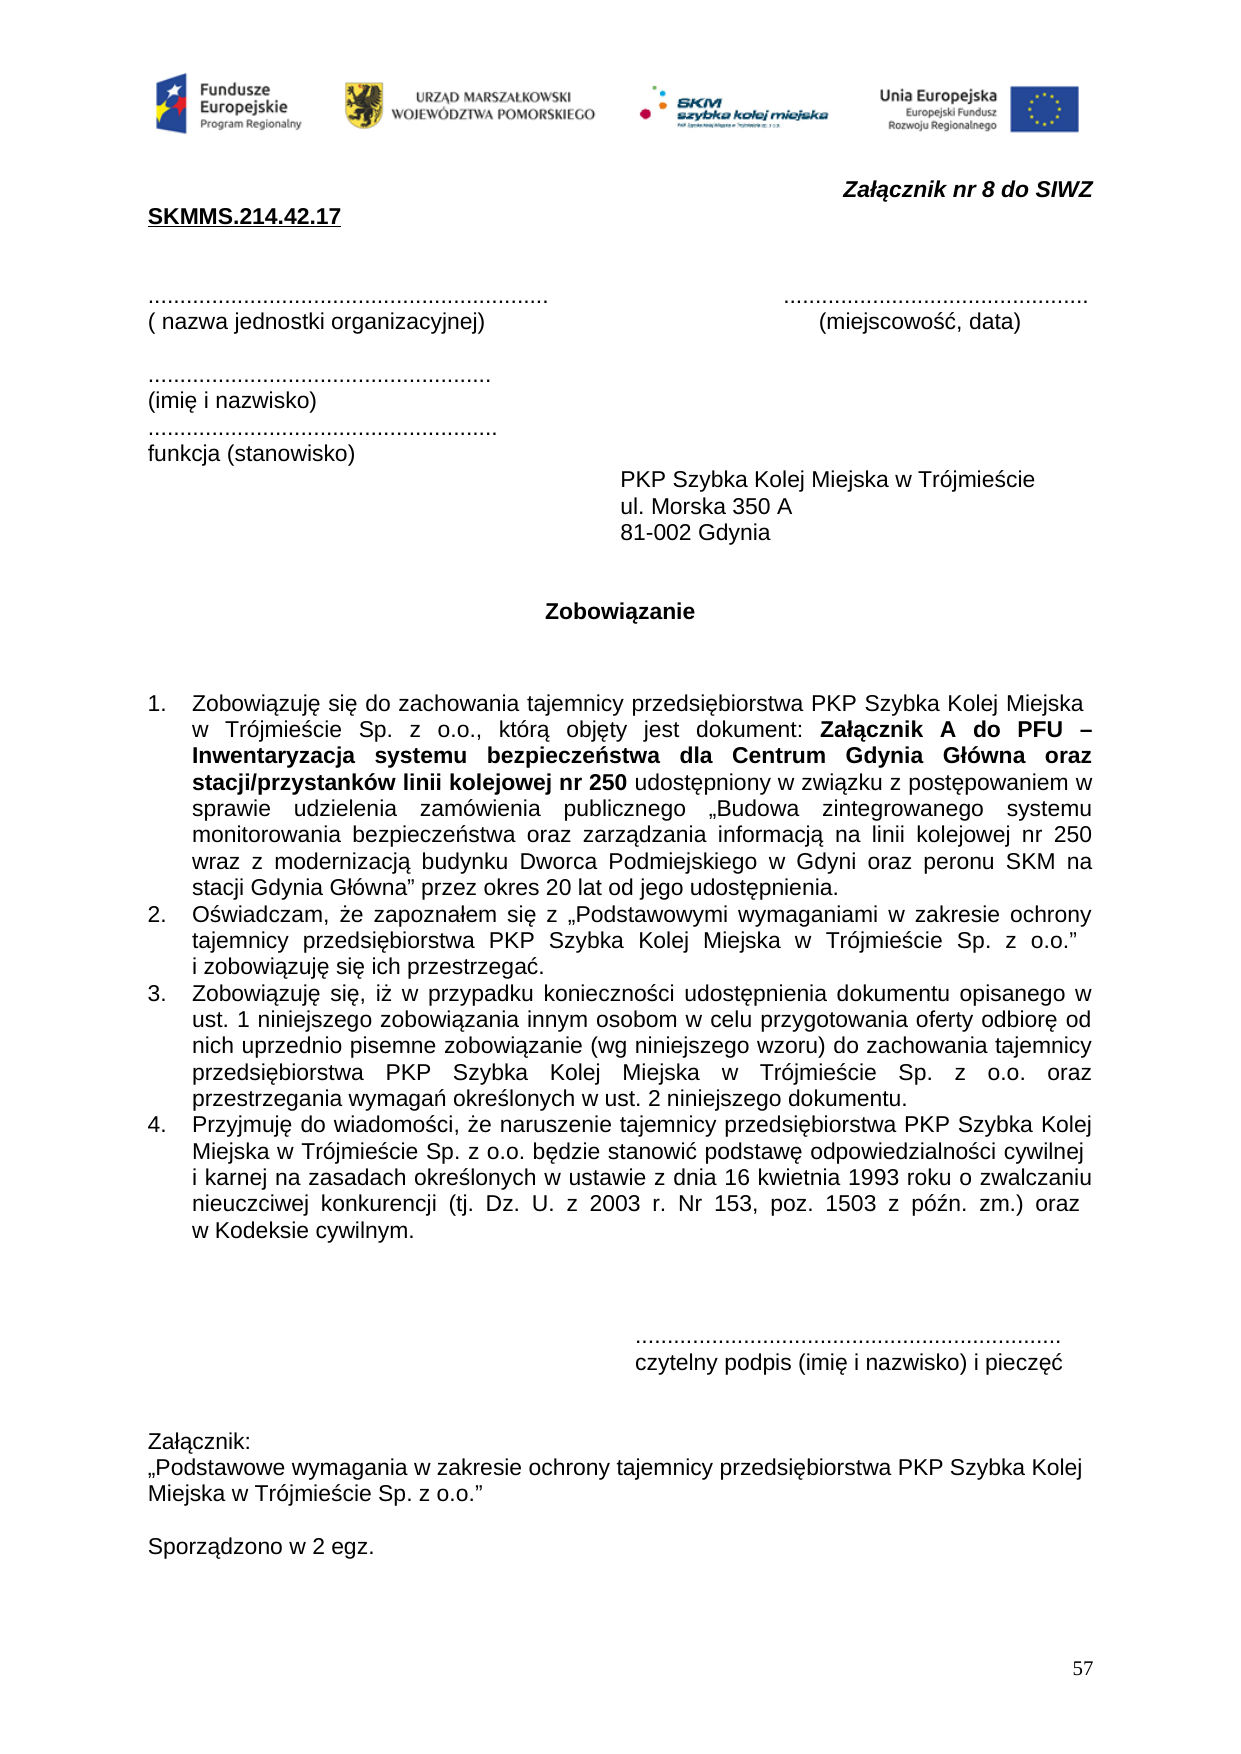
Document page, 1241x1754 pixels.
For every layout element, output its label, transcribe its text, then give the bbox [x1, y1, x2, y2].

text ............................................................... ................................................ [148, 282, 1093, 308]
text ....................................................... [148, 414, 1093, 440]
text ...................................................... [148, 361, 1093, 387]
text ( nazwa jednostki organizacyjnej) (miejscowość, data) [148, 308, 1093, 334]
list Przyjmuję do wiadomości, że naruszenie tajemnicy przedsiębiorstwa PKP Szybka Kolej Miejska w Trójmieście Sp. z o.o. będzie stanowić podstawę odpowiedzialności cywilnej i karnej na zasadach określonych w ustawie z dnia 16 kwietnia 1993 roku o zwalczaniu nieuczciwej konkurencji (tj. Dz. U. z 2003 r. Nr 153, poz. 1503 z późn. zm.) oraz w Kodeksie cywilnym. [147, 1111, 1093, 1243]
text ................................................................... [635, 1322, 1093, 1348]
text czytelny podpis (imię i nazwisko) i pieczęć [635, 1348, 1093, 1375]
text PKP Szybka Kolej Miejska w Trójmieście [620, 466, 1093, 493]
text Sporządzono w 2 egz. [148, 1533, 1093, 1559]
list Oświadczam, że zapoznałem się z „Podstawowymi wymaganiami w zakresie ochrony tajemnicy przedsiębiorstwa PKP Szybka Kolej Miejska w Trójmieście Sp. z o.o.” i zobowiązuję się ich przestrzegać. [147, 901, 1093, 979]
picture [147, 73, 1093, 148]
text ul. Morska 350 A [620, 493, 1093, 519]
text SKMMS.214.42.17 [148, 203, 1093, 229]
text (imię i nazwisko) [148, 387, 1093, 414]
text 81-002 Gdynia [620, 519, 1093, 545]
list Zobowiązuję się do zachowania tajemnicy przedsiębiorstwa PKP Szybka Kolej Miejska w Trójmieście Sp. z o.o., którą objęty jest dokument: Załącznik A do PFU – Inwentaryzacja systemu bezpieczeństwa dla Centrum Gdynia Główna oraz stacji/przystanków linii kolejowej nr 250 udostępniony w związku z postępowaniem w sprawie udzielenia zamówienia publicznego „Budowa zintegrowanego systemu monitorowania bezpieczeństwa oraz zarządzania informacją na linii kolejowej nr 250 wraz z modernizacją budynku Dworca Podmiejskiego w Gdyni oraz peronu SKM na stacji Gdynia Główna” przez okres 20 lat od jego udostępnienia. [147, 690, 1093, 901]
text funkcja (stanowisko) [148, 440, 1093, 466]
list Zobowiązuję się, iż w przypadku konieczności udostępnienia dokumentu opisanego w ust. 1 niniejszego zobowiązania innym osobom w celu przygotowania oferty odbiorę od nich uprzednio pisemne zobowiązanie (wg niniejszego wzoru) do zachowania tajemnicy przedsiębiorstwa PKP Szybka Kolej Miejska w Trójmieście Sp. z o.o. oraz przestrzegania wymagań określonych w ust. 2 niniejszego dokumentu. [147, 979, 1093, 1111]
text Załącznik: [148, 1428, 1093, 1454]
text Zobowiązanie [148, 598, 1093, 624]
text „Podstawowe wymagania w zakresie ochrony tajemnicy przedsiębiorstwa PKP Szybka Kolej Miejska w Trójmieście Sp. z o.o.” [148, 1454, 1093, 1507]
text Załącznik nr 8 do SIWZ [148, 176, 1093, 203]
